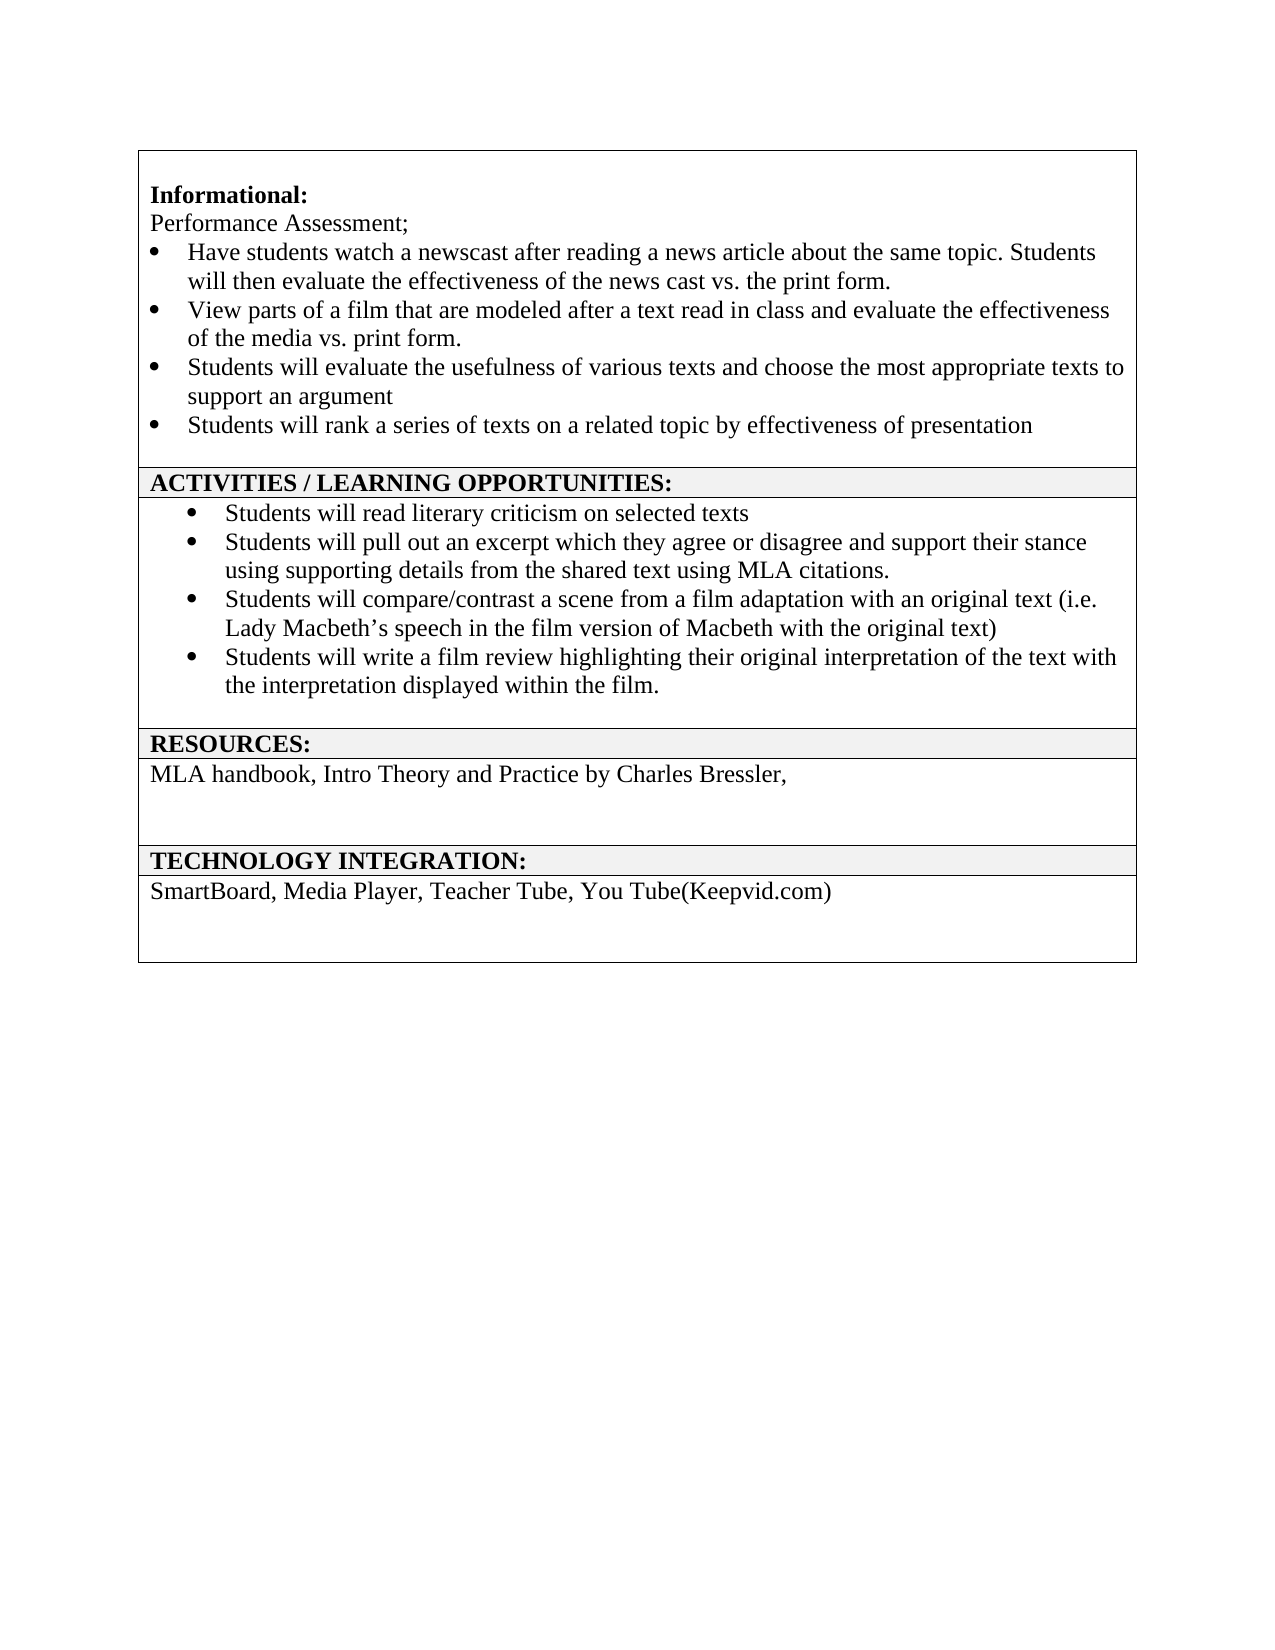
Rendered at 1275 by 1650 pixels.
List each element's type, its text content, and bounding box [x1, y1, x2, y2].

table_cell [139, 151, 1136, 467]
table_cell SmartBoard, Media Player, Teacher Tube, You Tube(Keepvid.com) [139, 876, 1136, 962]
table_cell RESOURCES: [139, 729, 1136, 758]
table_cell Students will read literary criticism on selected texts Students will pull out an excerpt which they agree or disagree and support their stance using supporting details from the shared text using MLA citations. Students will compare/contrast a scene from a film adaptation with an original text (i.e. Lady Macbeth’s speech in the film version of Macbeth with the original text) Students will write a film review highlighting their original interpretation of the text with the interpretation displayed within the film. [139, 498, 1136, 728]
table_cell ACTIVITIES / LEARNING OPPORTUNITIES: [139, 468, 1136, 497]
table_cell TECHNOLOGY INTEGRATION: [139, 846, 1136, 875]
table_cell MLA handbook, Intro Theory and Practice by Charles Bressler, [139, 759, 1136, 845]
